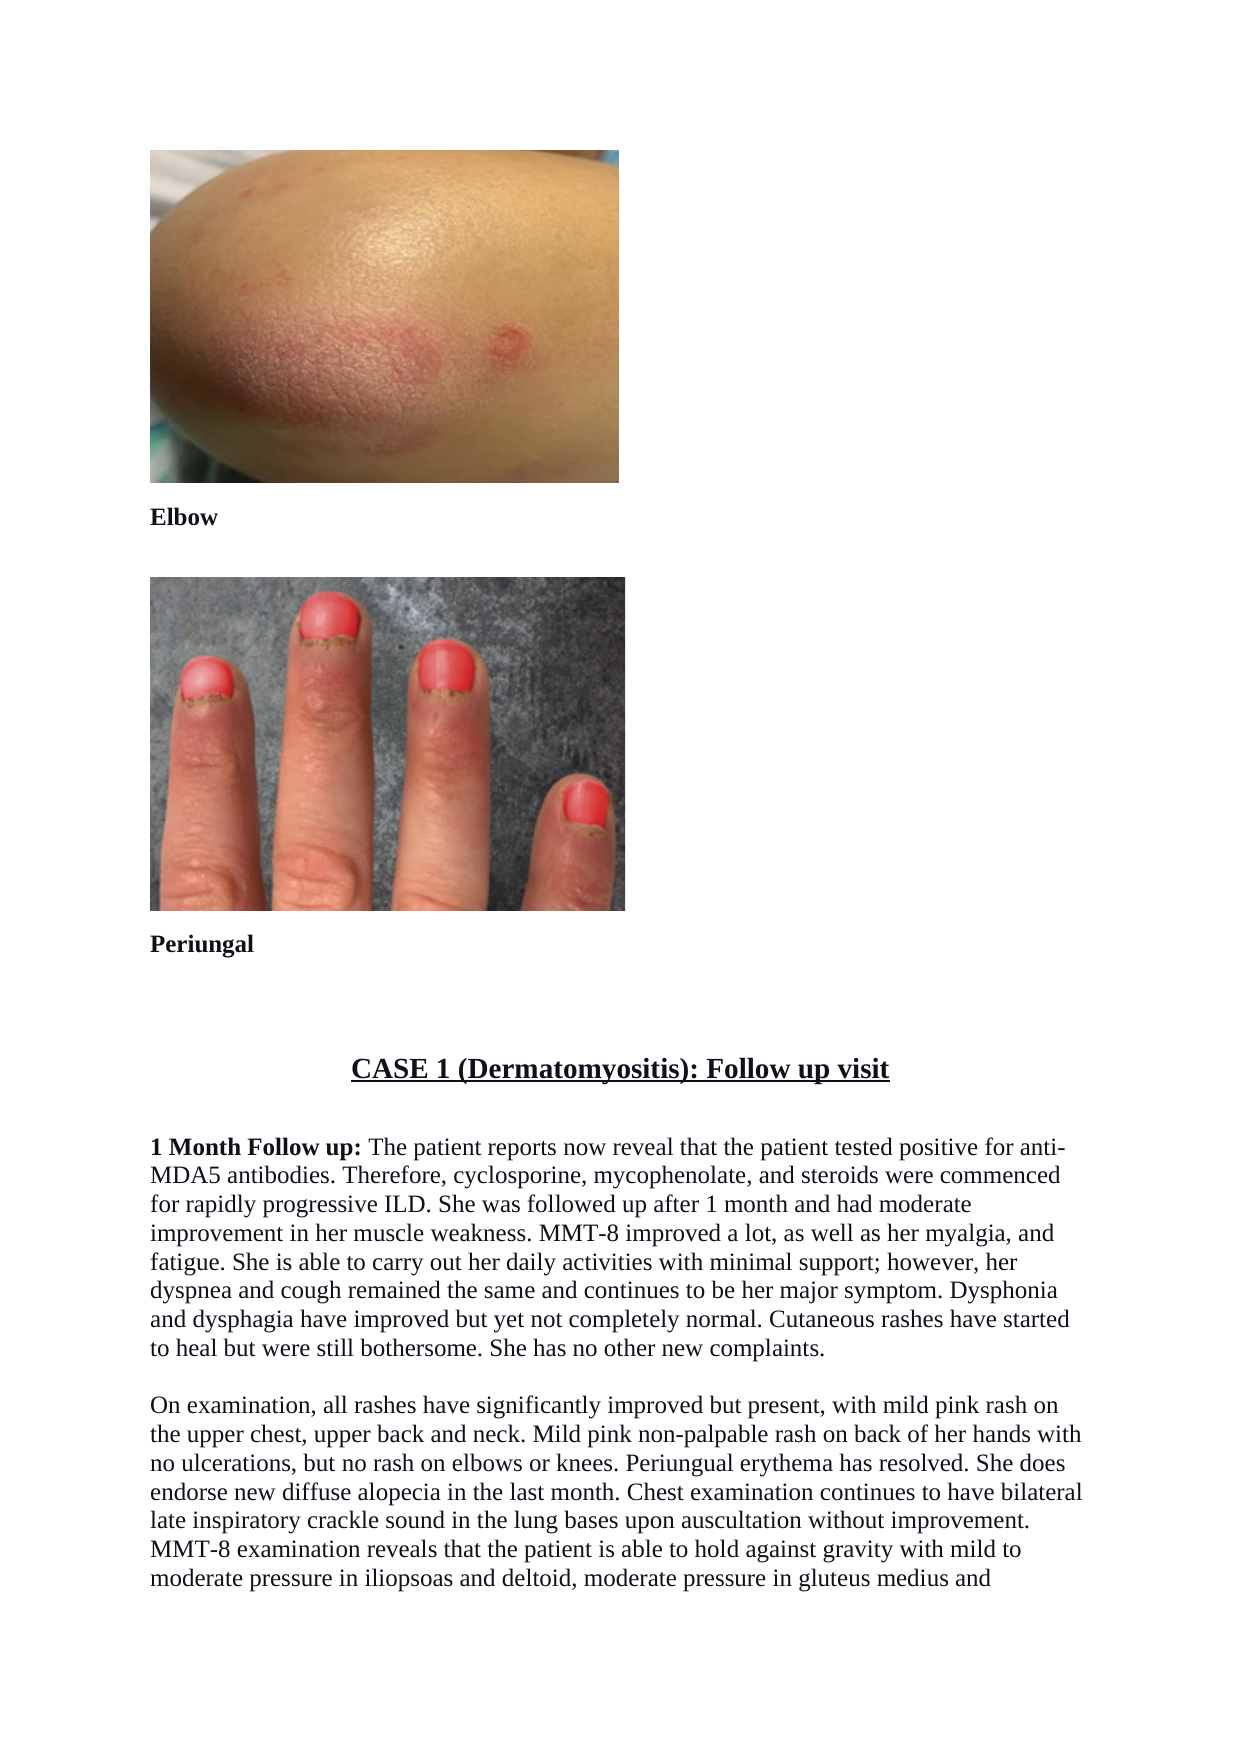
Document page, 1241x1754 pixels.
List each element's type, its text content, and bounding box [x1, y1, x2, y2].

text 1 Month Follow up: The patient reports now reveal that the patient tested positive for anti-MDA5 antibodies. Therefore, cyclosporine, mycophenolate, and steroids were commenced for rapidly progressive ILD. She was followed up after 1 month and had moderate improvement in her muscle weakness. MMT-8 improved a lot, as well as her myalgia, and fatigue. She is able to carry out her daily activities with minimal support; however, her dyspnea and cough remained the same and continues to be her major symptom. Dysphonia and dysphagia have improved but yet not completely normal. Cutaneous rashes have started to heal but were still bothersome. She has no other new complaints. [150, 1132, 1090, 1362]
picture [150, 577, 625, 911]
text CASE 1 (Dermatomyositis): Follow up visit [150, 1051, 1090, 1085]
text Periungal [150, 929, 1090, 958]
picture [150, 150, 619, 483]
text Elbow [150, 502, 1090, 530]
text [150, 1391, 1090, 1592]
